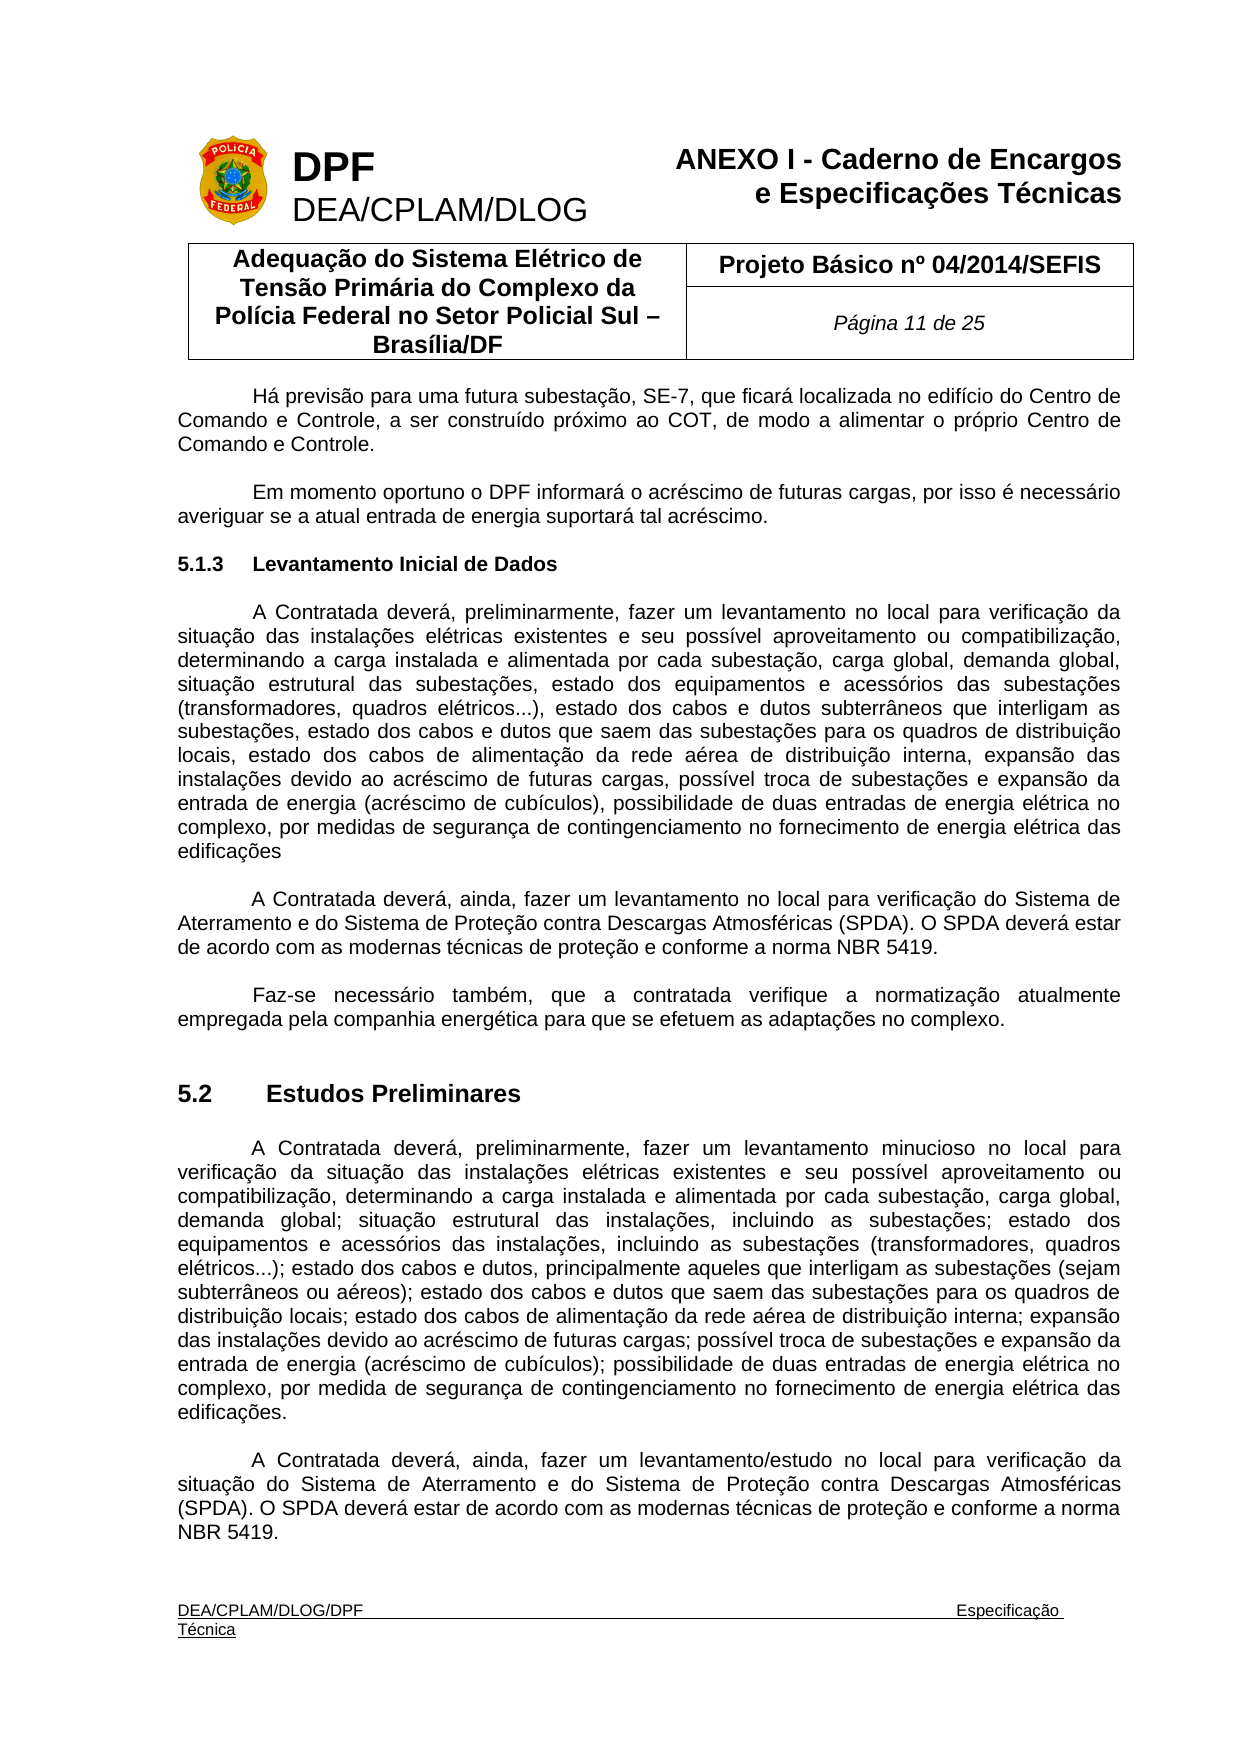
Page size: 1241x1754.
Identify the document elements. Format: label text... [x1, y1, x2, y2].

text 5.2 Estudos Preliminares [177, 1079, 1122, 1107]
picture [198, 133, 269, 226]
text A Contratada deverá, ainda, fazer um levantamento/estudo no local para verificação da situação do Sistema de Aterramento e do Sistema de Proteção contra Descargas Atmosféricas (SPDA). O SPDA deverá estar de acordo com as modernas técnicas de proteção e conforme a norma NBR 5419. [177, 1448, 1122, 1543]
text A Contratada deverá, preliminarmente, fazer um levantamento minucioso no local para verificação da situação das instalações elétricas existentes e seu possível aproveitamento ou compatibilização, determinando a carga instalada e alimentada por cada subestação, carga global, demanda global; situação estrutural das instalações, incluindo as subestações; estado dos equipamentos e acessórios das instalações, incluindo as subestações (transformadores, quadros elétricos...); estado dos cabos e dutos, principalmente aqueles que interligam as subestações (sejam subterrâneos ou aéreos); estado dos cabos e dutos que saem das subestações para os quadros de distribuição locais; estado dos cabos de alimentação da rede aérea de distribuição interna; expansão das instalações devido ao acréscimo de futuras cargas; possível troca de subestações e expansão da entrada de energia (acréscimo de cubículos); possibilidade de duas entradas de energia elétrica no complexo, por medida de segurança de contingenciamento no fornecimento de energia elétrica das edificações. [177, 1136, 1122, 1424]
text 5.1.3 Levantamento Inicial de Dados [177, 552, 1122, 576]
text Faz-se necessário também, que a contratada verifique a normatização atualmente empregada pela companhia energética para que se efetuem as adaptações no complexo. [177, 983, 1122, 1031]
text Há previsão para uma futura subestação, SE-7, que ficará localizada no edifício do Centro de Comando e Controle, a ser construído próximo ao COT, de modo a alimentar o próprio Centro de Comando e Controle. [177, 384, 1122, 456]
text A Contratada deverá, ainda, fazer um levantamento no local para verificação do Sistema de Aterramento e do Sistema de Proteção contra Descargas Atmosféricas (SPDA). O SPDA deverá estar de acordo com as modernas técnicas de proteção e conforme a norma NBR 5419. [177, 887, 1122, 959]
text A Contratada deverá, preliminarmente, fazer um levantamento no local para verificação da situação das instalações elétricas existentes e seu possível aproveitamento ou compatibilização, determinando a carga instalada e alimentada por cada subestação, carga global, demanda global, situação estrutural das subestações, estado dos equipamentos e acessórios das subestações (transformadores, quadros elétricos...), estado dos cabos e dutos subterrâneos que interligam as subestações, estado dos cabos e dutos que saem das subestações para os quadros de distribuição locais, estado dos cabos de alimentação da rede aérea de distribuição interna, expansão das instalações devido ao acréscimo de futuras cargas, possível troca de subestações e expansão da entrada de energia (acréscimo de cubículos), possibilidade de duas entradas de energia elétrica no complexo, por medidas de segurança de contingenciamento no fornecimento de energia elétrica das edificações [177, 599, 1122, 863]
text Em momento oportuno o DPF informará o acréscimo de futuras cargas, por isso é necessário averiguar se a atual entrada de energia suportará tal acréscimo. [177, 480, 1122, 528]
